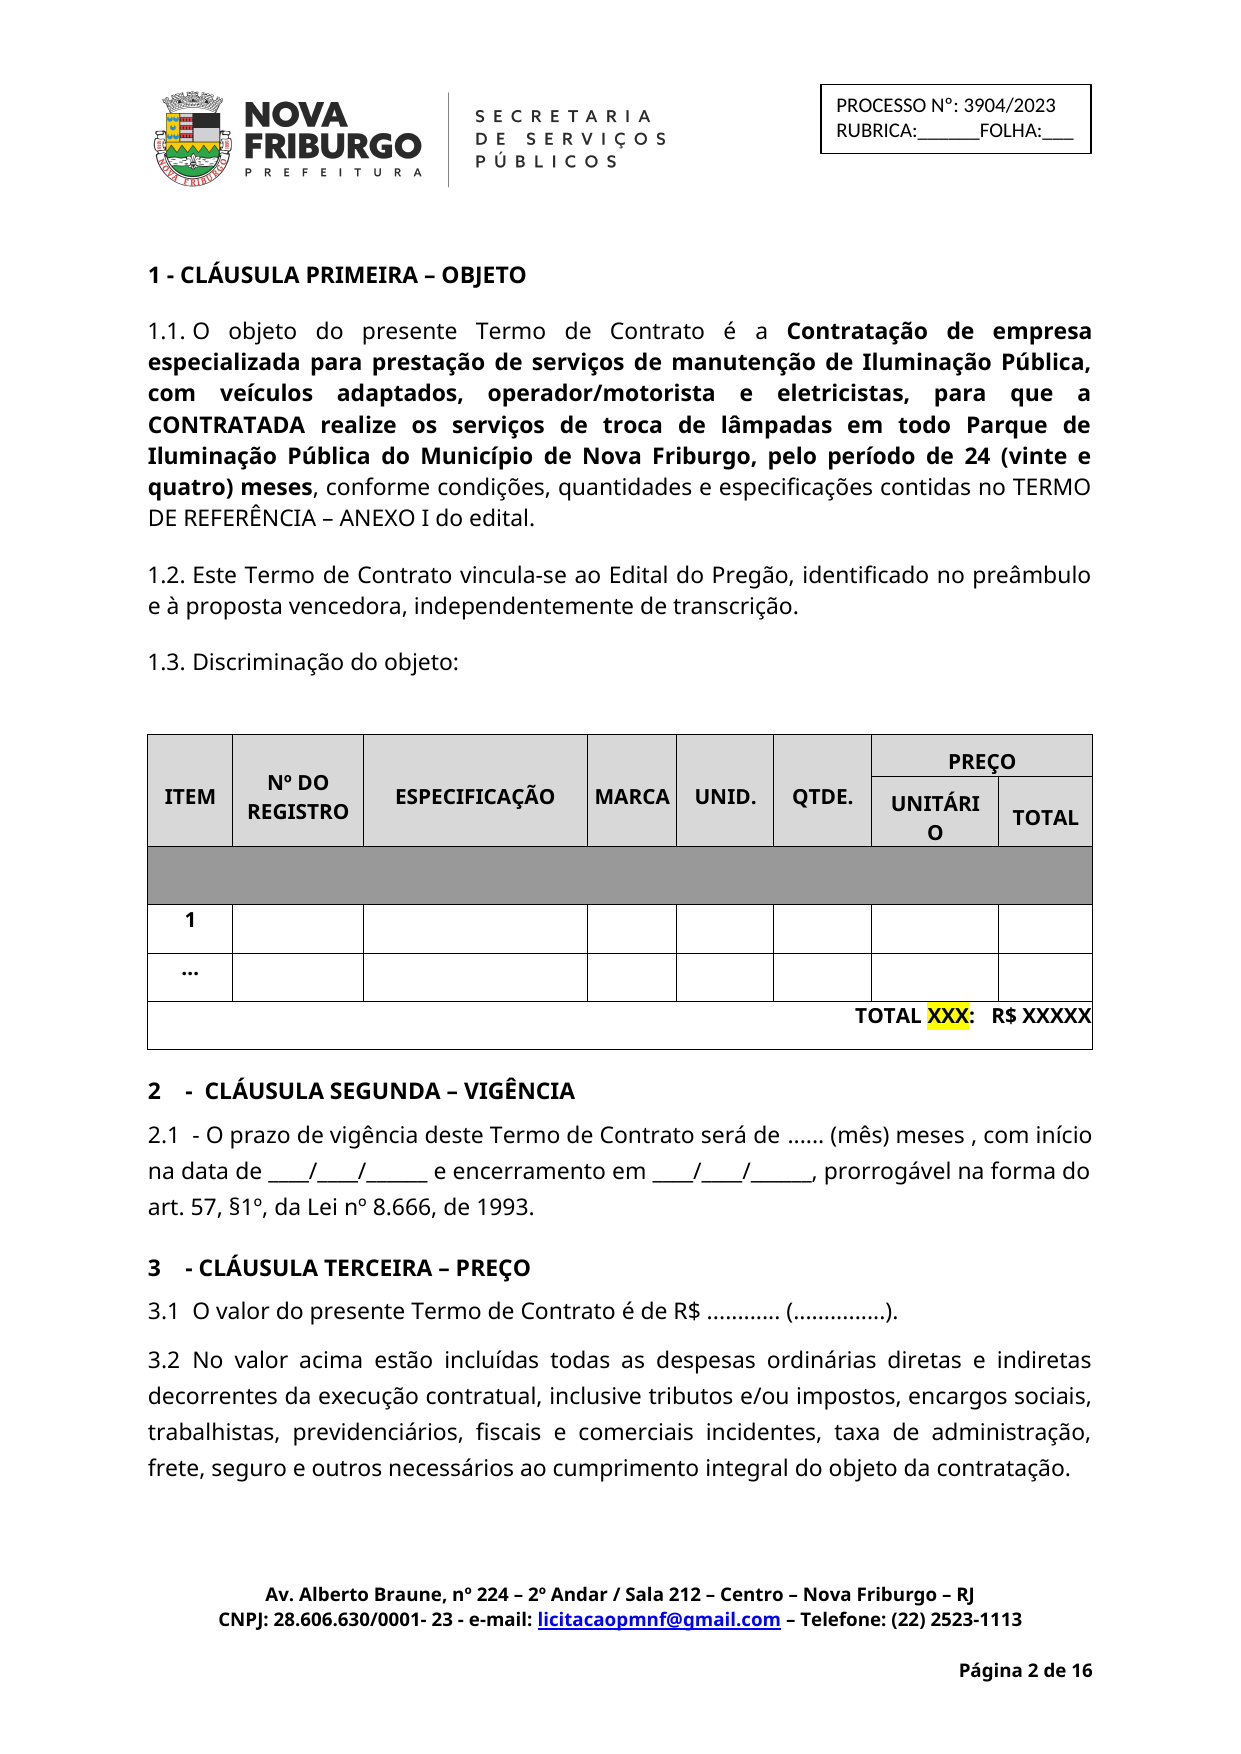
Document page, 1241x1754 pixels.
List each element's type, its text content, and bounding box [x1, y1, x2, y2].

table_cell [999, 954, 1092, 1001]
table_cell … [148, 954, 232, 1001]
table_cell [872, 905, 998, 952]
table_cell [588, 954, 676, 1001]
table_header ESPECIFICAÇÃO [364, 735, 587, 846]
list - CLÁUSULA SEGUNDA – VIGÊNCIA [148, 1075, 1092, 1106]
table_header MARCA [588, 735, 676, 846]
list - CLÁUSULA TERCEIRA – PREÇO [148, 1251, 1092, 1283]
table_header QTDE. [774, 735, 871, 846]
list O objeto do presente Termo de Contrato é a Contratação de empresa especializada para prestação de serviços de manutenção de Iluminação Pública, com veículos adaptados, operador/motorista e eletricistas, para que a CONTRATADA realize os serviços de troca de lâmpadas em todo Parque de Iluminação Pública do Município de Nova Friburgo, pelo período de 24 (vinte e quatro) meses, conforme condições, quantidades e especificações contidas no TERMO DE REFERÊNCIA – ANEXO I do edital. [147, 315, 1092, 534]
table_cell [364, 905, 587, 952]
table_header Nº DO REGISTRO [233, 735, 363, 846]
table_cell [677, 954, 773, 1001]
table_header ITEM [148, 735, 232, 846]
text 1 - CLÁUSULA PRIMEIRA – OBJETO [148, 259, 1092, 290]
table_cell 1 [148, 905, 232, 952]
table_cell [774, 954, 871, 1001]
table_cell [774, 905, 871, 952]
table_cell [588, 905, 676, 952]
table_cell [872, 954, 998, 1001]
table_cell [364, 954, 587, 1001]
table_header UNID. [677, 735, 773, 846]
table_cell [233, 905, 363, 952]
list Este Termo de Contrato vincula-se ao Edital do Pregão, identificado no preâmbulo e à proposta vencedora, independentemente de transcrição. [147, 559, 1092, 621]
table_cell TOTAL [999, 777, 1092, 846]
table_cell UNITÁRIO [872, 777, 998, 846]
list No valor acima estão incluídas todas as despesas ordinárias diretas e indiretas decorrentes da execução contratual, inclusive tributos e/ou impostos, encargos sociais, trabalhistas, previdenciários, fiscais e comerciais incidentes, taxa de administração, frete, seguro e outros necessários ao cumprimento integral do objeto da contratação. [148, 1344, 1092, 1483]
list - O prazo de vigência deste Termo de Contrato será de ...... (mês) meses , com início na data de ____/____/______ e encerramento em ____/____/______, prorrogável na forma do art. 57, §1º, da Lei nº 8.666, de 1993. [148, 1119, 1092, 1222]
table_cell [999, 905, 1092, 952]
list Discriminação do objeto: [147, 646, 1092, 677]
table_header PREÇO [872, 735, 1092, 776]
table_cell [233, 954, 363, 1001]
table_cell TOTAL XXX: R$ XXXXX [148, 1002, 1092, 1049]
table_cell [677, 905, 773, 952]
list O valor do presente Termo de Contrato é de R$ ............ (...............). [148, 1295, 1092, 1326]
picture [147, 75, 683, 199]
